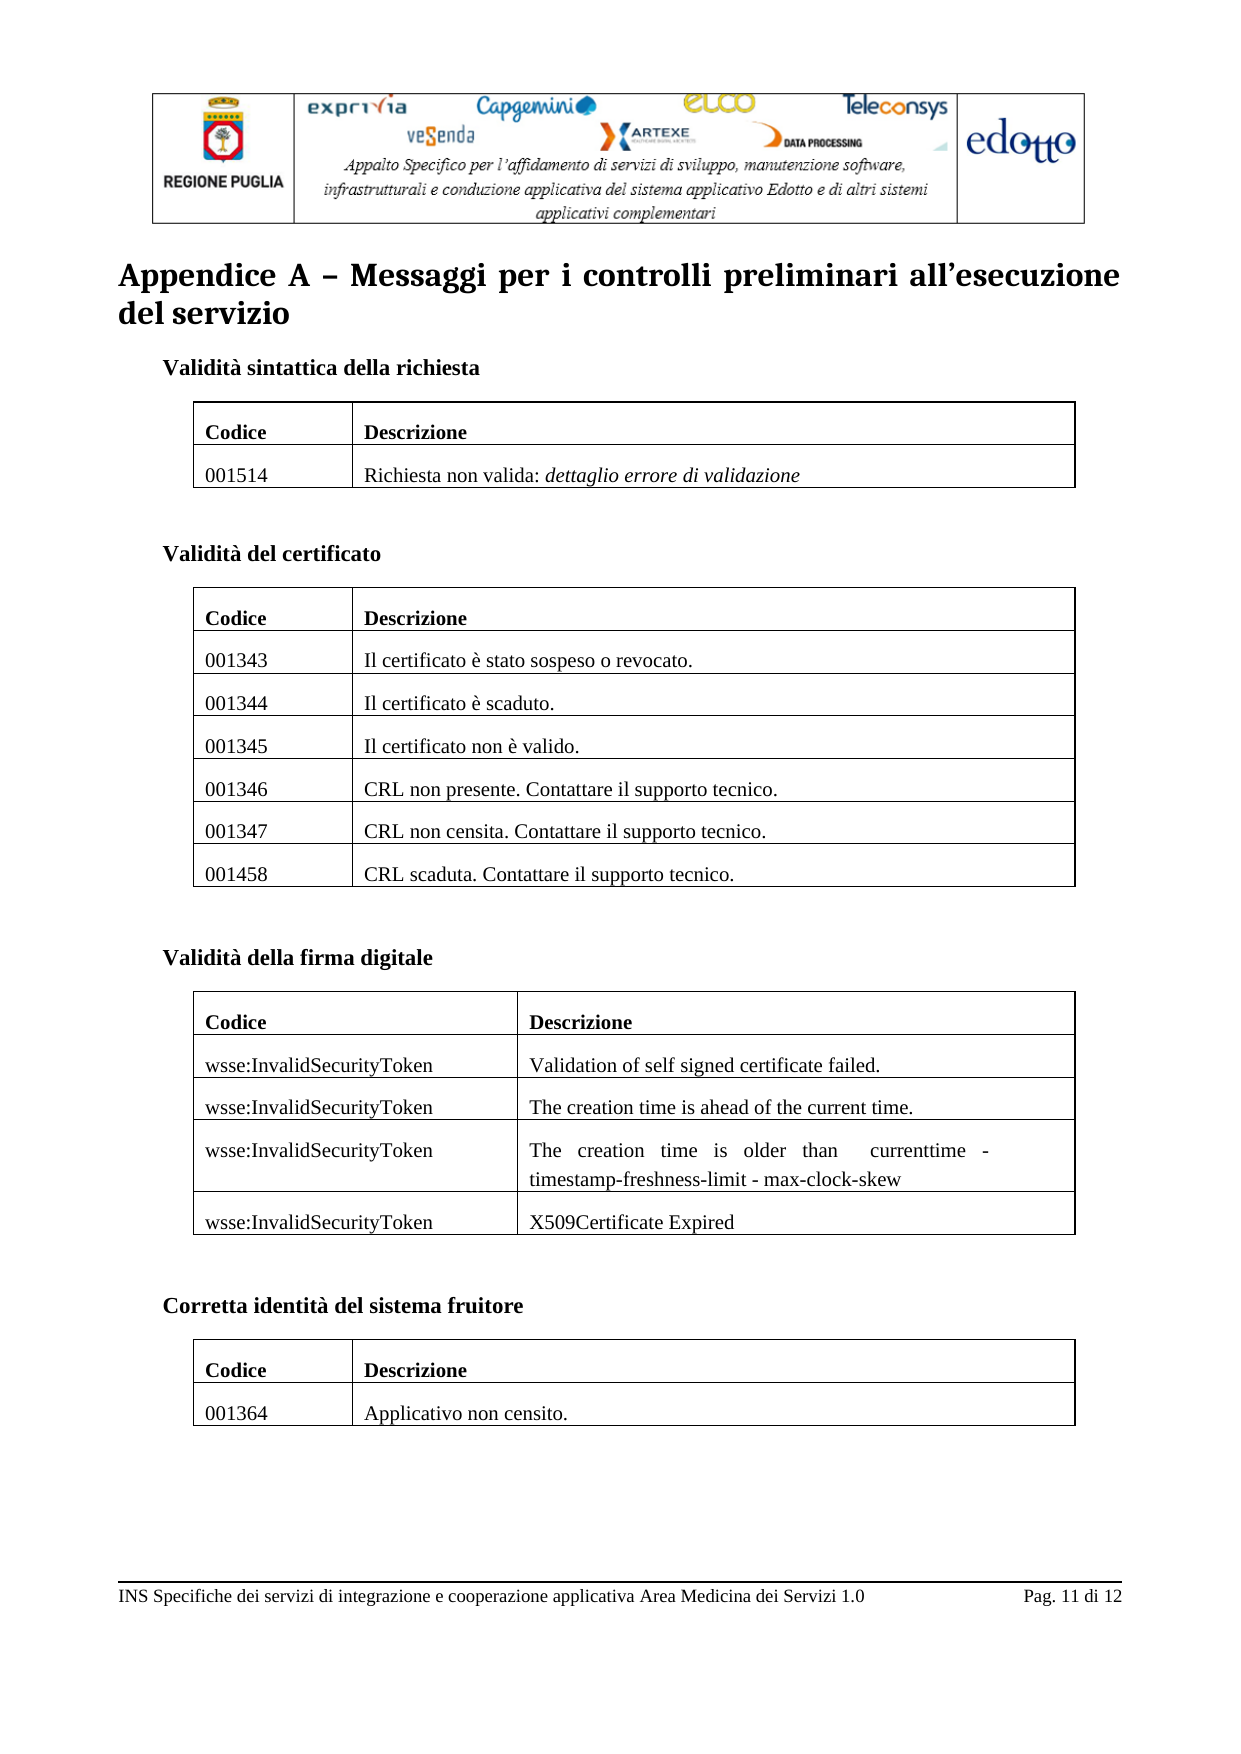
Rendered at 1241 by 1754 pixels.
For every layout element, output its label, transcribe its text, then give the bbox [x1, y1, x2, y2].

picture [147, 87, 1093, 231]
table_cell wsse:InvalidSecurityToken [194, 1035, 517, 1077]
table_cell Applicativo non censito. [353, 1383, 1074, 1424]
text Corretta identità del sistema fruitore [118, 1289, 1048, 1318]
table_header Descrizione [353, 588, 1074, 630]
table_cell The creation time is older than currenttime - timestamp-freshness-limit - max-clock-skew [518, 1120, 1074, 1191]
table_cell CRL non censita. Contattare il supporto tecnico. [353, 802, 1074, 843]
table_cell wsse:InvalidSecurityToken [194, 1192, 517, 1234]
table_cell CRL non presente. Contattare il supporto tecnico. [353, 759, 1074, 801]
table_cell 001347 [194, 802, 352, 843]
table_cell Il certificato è stato sospeso o revocato. [353, 631, 1074, 672]
table_header Descrizione [353, 403, 1074, 444]
table_header Codice [194, 992, 517, 1034]
table_cell Il certificato non è valido. [353, 716, 1074, 758]
table_cell X509Certificate Expired [518, 1192, 1074, 1234]
table_cell 001458 [194, 844, 352, 886]
table_cell 001364 [194, 1383, 352, 1424]
table_cell Validation of self signed certificate failed. [518, 1035, 1074, 1077]
table_cell Richiesta non valida: dettaglio errore di validazione [353, 445, 1074, 487]
table_header Codice [194, 403, 352, 444]
table_cell 001345 [194, 716, 352, 758]
table_cell Il certificato è scaduto. [353, 674, 1074, 715]
table_cell The creation time is ahead of the current time. [518, 1078, 1074, 1119]
table_cell 001514 [194, 445, 352, 487]
text Validità della firma digitale [118, 941, 1048, 970]
table_cell CRL scaduta. Contattare il supporto tecnico. [353, 844, 1074, 886]
text Validità del certificato [118, 537, 1048, 566]
table_header Codice [194, 1340, 352, 1382]
text Validità sintattica della richiesta [118, 351, 1048, 381]
table_cell 001344 [194, 674, 352, 715]
table_cell wsse:InvalidSecurityToken [194, 1120, 517, 1191]
table_header Descrizione [353, 1340, 1074, 1382]
subtitle Appendice A – Messaggi per i controlli preliminari all’esecuzione del servizio [118, 256, 1122, 333]
table_cell wsse:InvalidSecurityToken [194, 1078, 517, 1119]
table_cell 001346 [194, 759, 352, 801]
table_header Codice [194, 588, 352, 630]
table_header Descrizione [518, 992, 1074, 1034]
table_cell 001343 [194, 631, 352, 672]
